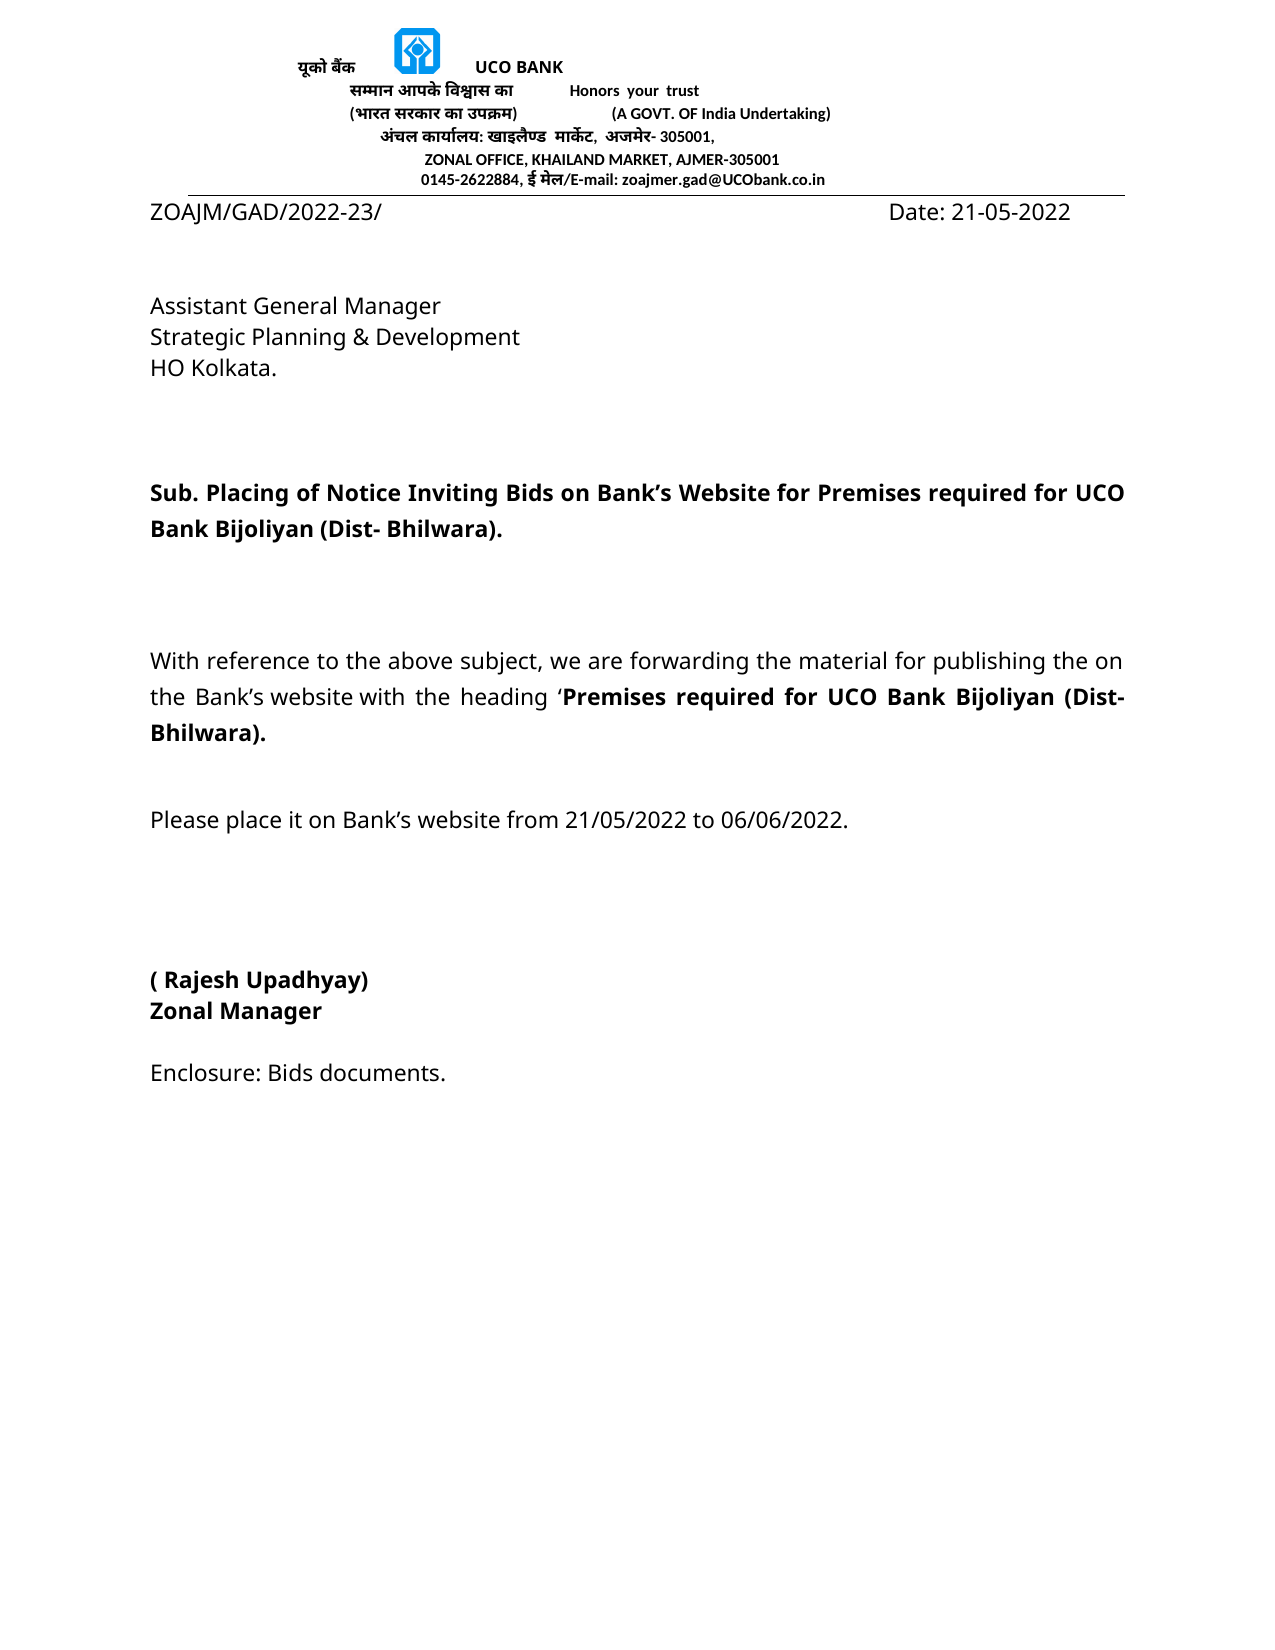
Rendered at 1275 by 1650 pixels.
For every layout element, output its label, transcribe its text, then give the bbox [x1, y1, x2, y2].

text ZOAJM/GAD/2022-23/ Date: 21-05-2022 [150, 196, 1125, 227]
text Sub. Placing of Notice Inviting Bids on Bank’s Website for Premises required for UCO Bank Bijoliyan (Dist- Bhilwara). [150, 477, 1125, 544]
text With reference to the above subject, we are forwarding the material for publishing the on the Bank’s website with the heading ‘Premises required for UCO Bank Bijoliyan (Dist- Bhilwara). [150, 644, 1125, 748]
text Strategic Planning & Development [150, 321, 1125, 352]
text Zonal Manager [150, 995, 1125, 1026]
text Please place it on Bank’s website from 21/05/2022 to 06/06/2022. [150, 804, 1125, 836]
text ( Rajesh Upadhyay) [150, 963, 1125, 995]
text Assistant General Manager [150, 290, 1125, 321]
text Enclosure: Bids documents. [150, 1057, 1125, 1088]
picture [394, 28, 441, 74]
text HO Kolkata. [150, 352, 1125, 384]
